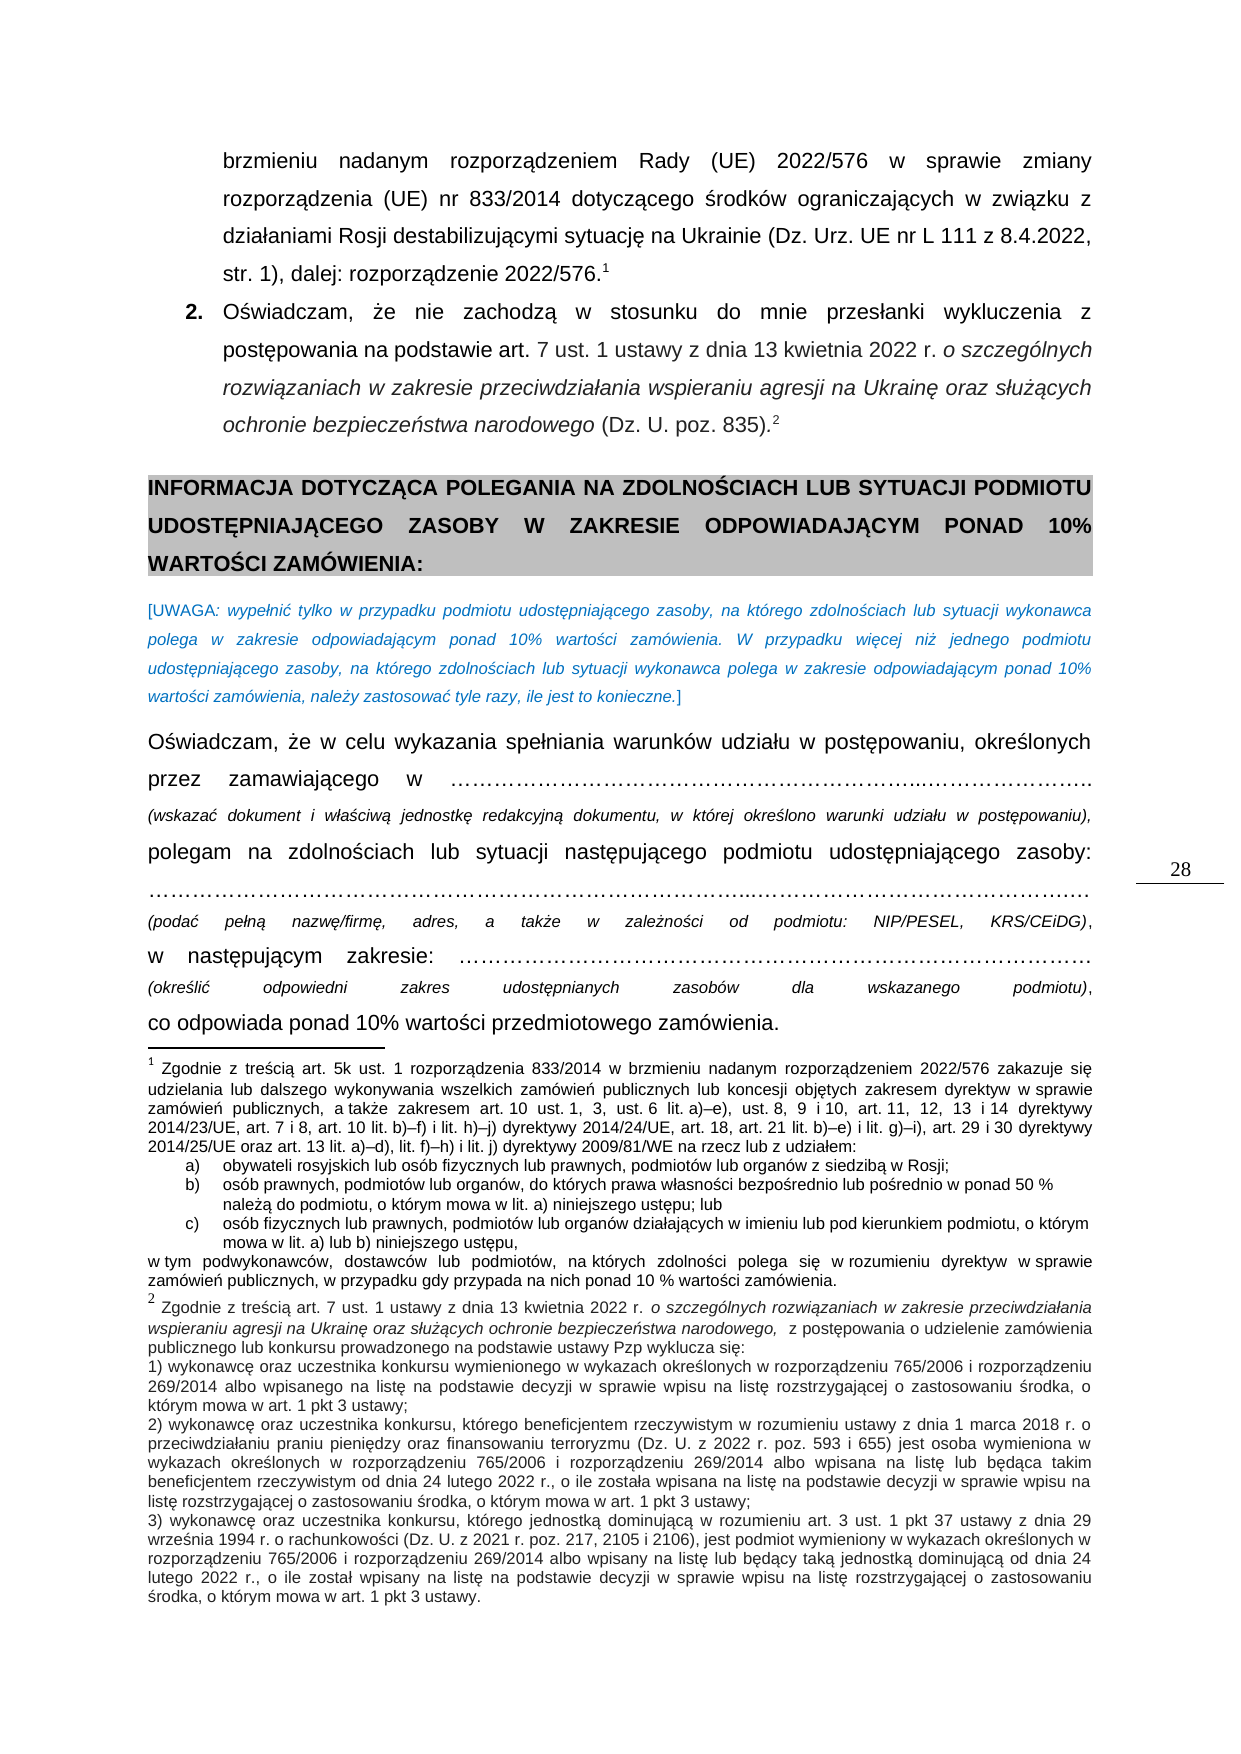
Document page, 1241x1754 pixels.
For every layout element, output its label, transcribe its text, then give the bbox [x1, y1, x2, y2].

text Oświadczam, że w celu wykazania spełniania warunków udziału w postępowaniu, określonych przez zamawiającego w ………………………………………………………...………………….. (wskazać dokument i właściwą jednostkę redakcyjną dokumentu, w której określono warunki udziału w postępowaniu), polegam na zdolnościach lub sytuacji następującego podmiotu udostępniającego zasoby: ………………………………………………………………………...…………………………………….… (podać pełną nazwę/firmę, adres, a także w zależności od podmiotu: NIP/PESEL, KRS/CEiDG), w następującym zakresie: …………………………………………………………………………… (określić odpowiedni zakres udostępnianych zasobów dla wskazanego podmiotu), co odpowiada ponad 10% wartości przedmiotowego zamówienia. [148, 728, 1093, 1035]
text INFORMACJA DOTYCZĄCA POLEGANIA NA ZDOLNOŚCIACH LUB SYTUACJI PODMIOTU UDOSTĘPNIAJĄCEGO ZASOBY W ZAKRESIE ODPOWIADAJĄCYM PONAD 10% WARTOŚCI ZAMÓWIENIA: [148, 475, 1093, 576]
list Oświadczam, że nie zachodzą w stosunku do mnie przesłanki wykluczenia z postępowania na podstawie art. 7 ust. 1 ustawy z dnia 13 kwietnia 2022 r. o szczególnych rozwiązaniach w zakresie przeciwdziałania wspieraniu agresji na Ukrainę oraz służących ochronie bezpieczeństwa narodowego (Dz. U. poz. 835). [185, 299, 1093, 437]
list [185, 148, 1093, 286]
text [UWAGA: wypełnić tylko w przypadku podmiotu udostępniającego zasoby, na którego zdolnościach lub sytuacji wykonawca polega w zakresie odpowiadającym ponad 10% wartości zamówienia. W przypadku więcej niż jednego podmiotu udostępniającego zasoby, na którego zdolnościach lub sytuacji wykonawca polega w zakresie odpowiadającym ponad 10% wartości zamówienia, należy zastosować tyle razy, ile jest to konieczne.] [148, 601, 1093, 706]
